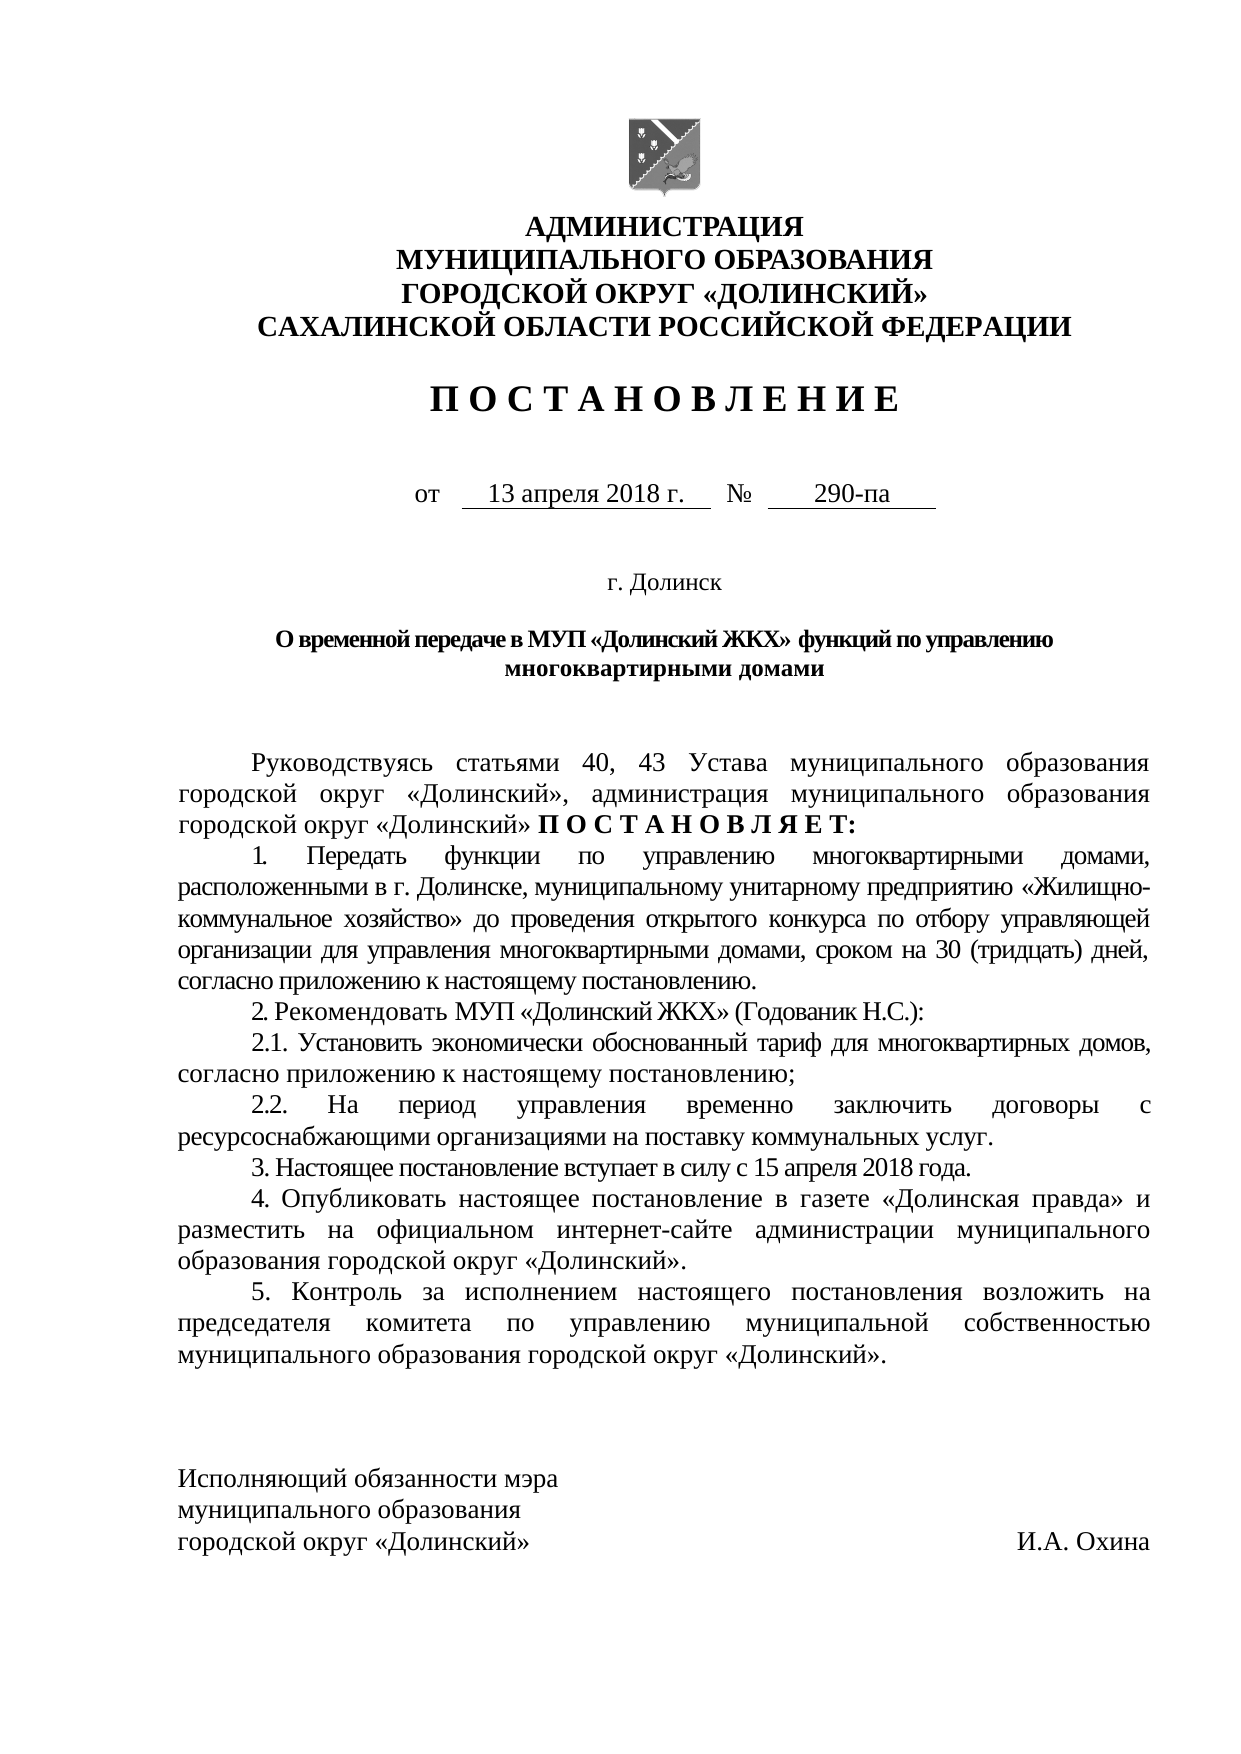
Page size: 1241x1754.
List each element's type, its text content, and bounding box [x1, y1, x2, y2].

text 2. Рекомендовать МУП «Долинский ЖКХ» (Годованик Н.С.): [177, 995, 1152, 1026]
title ГОРОДСКОЙ ОКРУГ «ДОЛИНСКИЙ» [177, 276, 1152, 309]
text 2.2. На период управления временно заключить договоры с ресурсоснабжающими организациями на поставку коммунальных услуг. [177, 1088, 1152, 1151]
text 3. Настоящее постановление вступает в силу с 15 апреля 2018 года. [177, 1151, 1152, 1182]
table_header 13 апреля 2018 г. [462, 477, 711, 508]
text Исполняющий обязанности мэра [177, 1462, 1152, 1493]
text Руководствуясь статьями 40, 43 Устава муниципального образования городской округ «Долинский», администрация муниципального образования городской округ «Долинский» П О С Т А Н О В Л Я Е Т: [178, 746, 1151, 839]
title АДМИНИСТРАЦИЯ [177, 209, 1152, 242]
table_header от [393, 477, 462, 508]
text городской округ «Долинский» И.А. Охина [177, 1524, 1152, 1556]
text г. Долинск [177, 567, 1152, 596]
text муниципального образования [177, 1493, 1152, 1524]
text 4. Опубликовать настоящее постановление в газете «Долинская правда» и разместить на официальном интернет-сайте администрации муниципального образования городской округ «Долинский». [177, 1182, 1152, 1275]
table_header 290-па [768, 477, 936, 508]
subtitle П О С Т А Н О В Л Е Н И Е [177, 377, 1152, 420]
text 5. Контроль за исполнением настоящего постановления возложить на председателя комитета по управлению муниципальной собственностью муниципального образования городской округ «Долинский». [177, 1275, 1152, 1369]
table_header О временной передаче в МУП «Долинский ЖКХ» функций по управлению многоквартирными домами [174, 624, 1155, 688]
text САХАЛИНСКОЙ ОБЛАСТИ РОССИЙСКОЙ ФЕДЕРАЦИИ [177, 309, 1152, 343]
title МУНИЦИПАЛЬНОГО ОБРАЗОВАНИЯ [177, 242, 1152, 276]
text 1. Передать функции по управлению многоквартирными домами, расположенными в г. Долинске, муниципальному унитарному предприятию «Жилищно-коммунальное хозяйство» до проведения открытого конкурса по отбору управляющей организации для управления многоквартирными домами, сроком на 30 (тридцать) дней, согласно приложению к настоящему постановлению. [177, 839, 1151, 995]
text 2.1. Установить экономически обоснованный тариф для многоквартирных домов, согласно приложению к настоящему постановлению; [177, 1026, 1152, 1088]
table_header № [711, 477, 767, 508]
